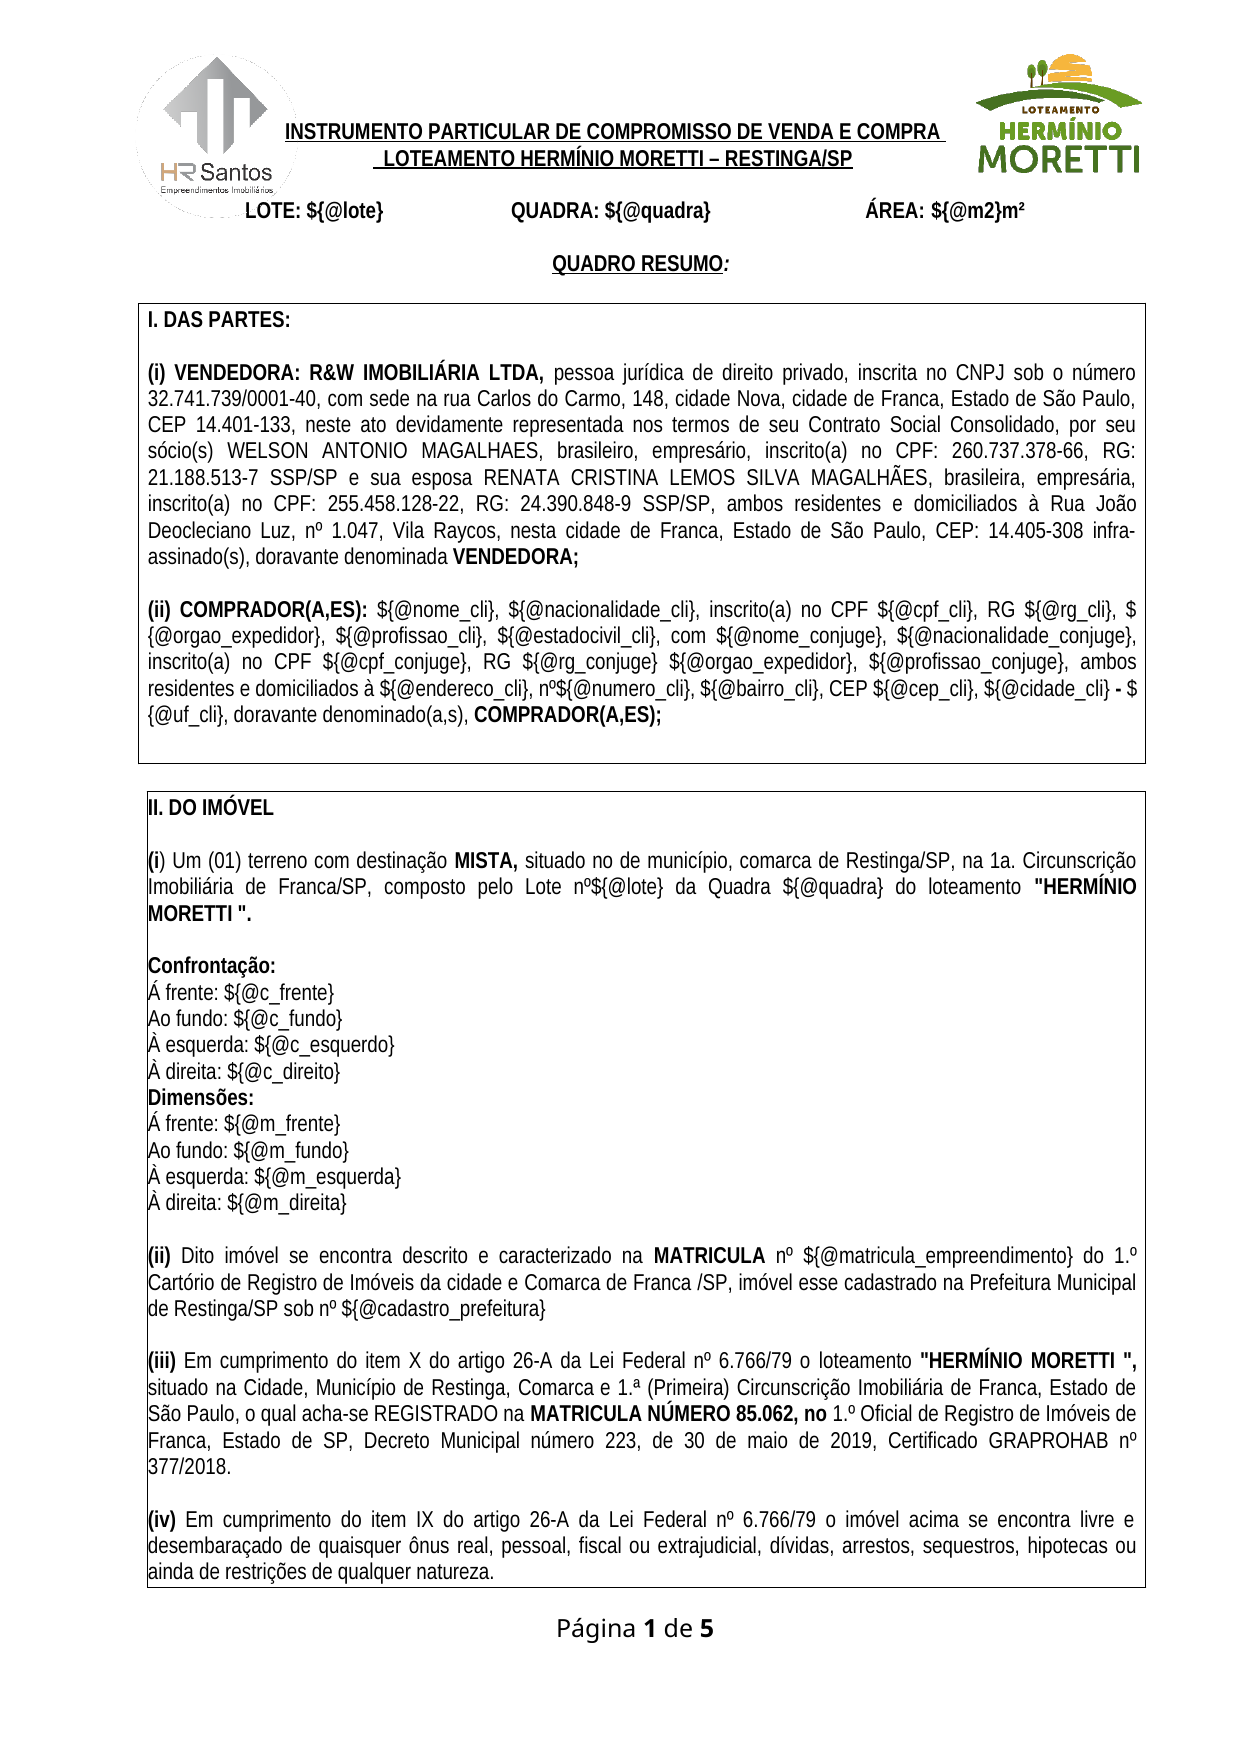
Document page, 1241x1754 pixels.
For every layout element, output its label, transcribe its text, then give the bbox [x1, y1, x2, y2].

text Ao fundo: ${@m_fundo} [148, 1133, 1145, 1160]
text (ii) Dito imóvel se encontra descrito e caracterizado na MATRICULA nº ${@matricula_empreendimento} do 1.º Cartório de Registro de Imóveis da cidade e Comarca de Franca /SP, imóvel esse cadastrado na Prefeitura Municipal de Restinga/SP sob nº ${@cadastro_prefeitura} [148, 1239, 1145, 1321]
text (i) Um (01) terreno com destinação MISTA, situado no de município, comarca de Restinga/SP, na 1a. Circunscrição Imobiliária de Franca/SP, composto pelo Lote nº${@lote} da Quadra ${@quadra} do loteamento "HERMÍNIO MORETTI ". [148, 844, 1145, 926]
text Á frente: ${@m_frente} [148, 1107, 1145, 1133]
picture [135, 54, 298, 218]
text LOTE: ${@lote} QUADRA: ${@quadra} ÁREA: ${@m2}m² [177, 197, 1092, 223]
picture [975, 54, 1143, 173]
text LOTEAMENTO HERMÍNIO MORETTI – RESTINGA/SP [298, 144, 975, 171]
text À esquerda: ${@m_esquerda} [148, 1160, 1145, 1186]
text Dimensões: [148, 1081, 1145, 1107]
text À esquerda: ${@c_esquerdo} [148, 1028, 1145, 1054]
text II. DO IMÓVEL [148, 792, 1145, 820]
text Á frente: ${@c_frente} [148, 975, 1145, 1002]
text INSTRUMENTO PARTICULAR DE COMPROMISSO DE VENDA E COMPRA [298, 118, 975, 144]
text (iii) Em cumprimento do item X do artigo 26-A da Lei Federal nº 6.766/79 o loteamento "HERMÍNIO MORETTI ", situado na Cidade, Município de Restinga, Comarca e 1.ª (Primeira) Circunscrição Imobiliária de Franca, Estado de São Paulo, o qual acha-se REGISTRADO na MATRICULA NÚMERO 85.062, no 1.º Oficial de Registro de Imóveis de Franca, Estado de SP, Decreto Municipal número 223, de 30 de maio de 2019, Certificado GRAPROHAB nº 377/2018. [148, 1344, 1145, 1479]
text (i) VENDEDORA: R&W IMOBILIÁRIA LTDA, pessoa jurídica de direito privado, inscrita no CNPJ sob o número 32.741.739/0001-40, com sede na rua Carlos do Carmo, 148, cidade Nova, cidade de Franca, Estado de São Paulo, CEP 14.401-133, neste ato devidamente representada nos termos de seu Contrato Social Consolidado, por seu sócio(s) WELSON ANTONIO MAGALHAES, brasileiro, empresário, inscrito(a) no CPF: 260.737.378-66, RG: 21.188.513-7 SSP/SP e sua esposa RENATA CRISTINA LEMOS SILVA MAGALHÃES, brasileira, empresária, inscrito(a) no CPF: 255.458.128-22, RG: 24.390.848-9 SSP/SP, ambos residentes e domiciliados à Rua João Deocleciano Luz, nº 1.047, Vila Raycos, nesta cidade de Franca, Estado de São Paulo, CEP: 14.405-308 infra-assinado(s), doravante denominada VENDEDORA; [139, 355, 1145, 569]
text (ii) COMPRADOR(A,ES): ${@nome_cli}, ${@nacionalidade_cli}, inscrito(a) no CPF ${@cpf_cli}, RG ${@rg_cli}, ${@orgao_expedidor}, ${@profissao_cli}, ${@estadocivil_cli}, com ${@nome_conjuge}, ${@nacionalidade_conjuge}, inscrito(a) no CPF ${@cpf_conjuge}, RG ${@rg_conjuge} ${@orgao_expedidor}, ${@profissao_conjuge}, ambos residentes e domiciliados à ${@endereco_cli}, nº${@numero_cli}, ${@bairro_cli}, CEP ${@cep_cli}, ${@cidade_cli} - ${@uf_cli}, doravante denominado(a,s), COMPRADOR(A,ES); [139, 592, 1145, 727]
text Confrontação: [148, 949, 1145, 975]
text (iv) Em cumprimento do item IX do artigo 26-A da Lei Federal nº 6.766/79 o imóvel acima se encontra livre e desembaraçado de quaisquer ônus real, pessoal, fiscal ou extrajudicial, dívidas, arrestos, sequestros, hipotecas ou ainda de restrições de qualquer natureza. [148, 1502, 1145, 1587]
text À direita: ${@m_direita} [148, 1186, 1145, 1216]
text Ao fundo: ${@c_fundo} [148, 1002, 1145, 1028]
text À direita: ${@c_direito} [148, 1054, 1145, 1081]
text QUADRO RESUMO: [448, 250, 1137, 276]
text I. DAS PARTES: [139, 304, 1145, 332]
